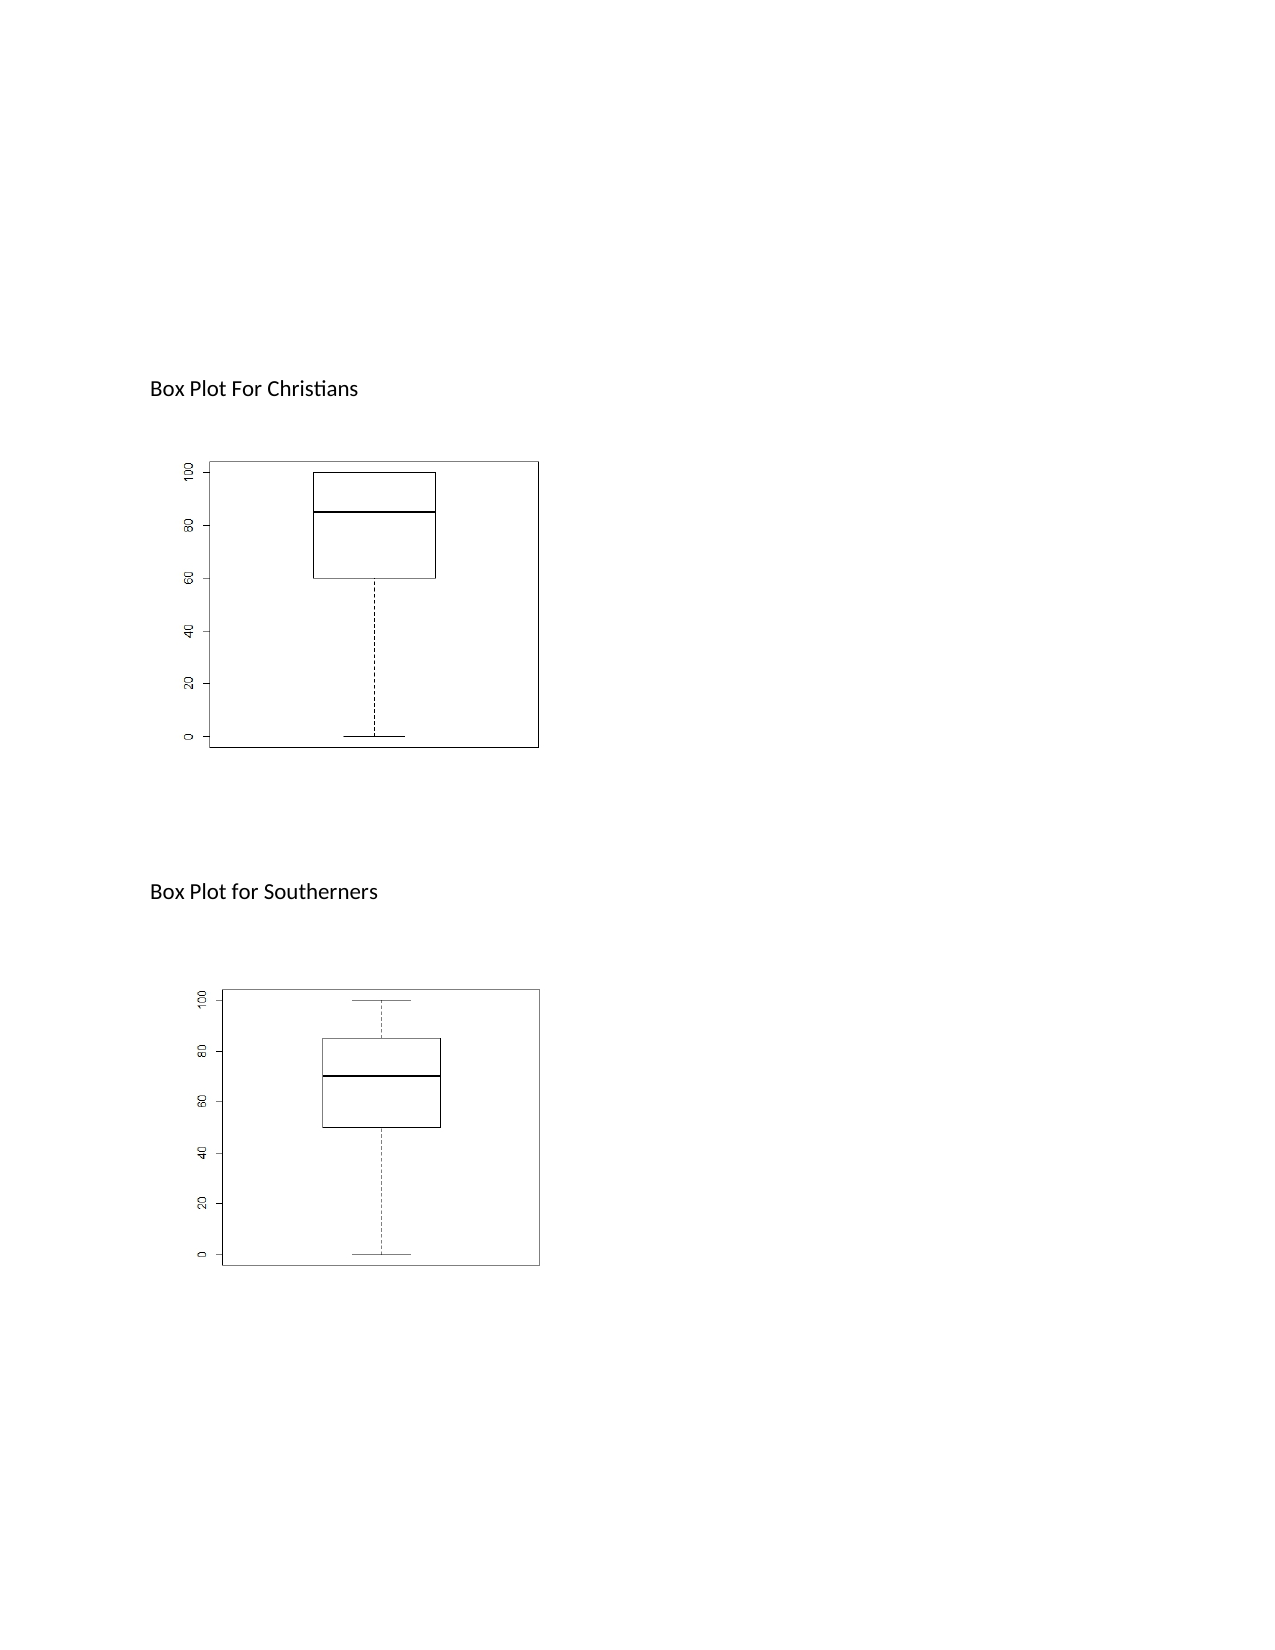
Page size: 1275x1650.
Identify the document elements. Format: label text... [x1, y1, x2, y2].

text Box Plot For Christians [150, 374, 1125, 402]
picture [150, 402, 569, 821]
picture [165, 932, 569, 1336]
text Box Plot for Southerners [150, 877, 1125, 905]
